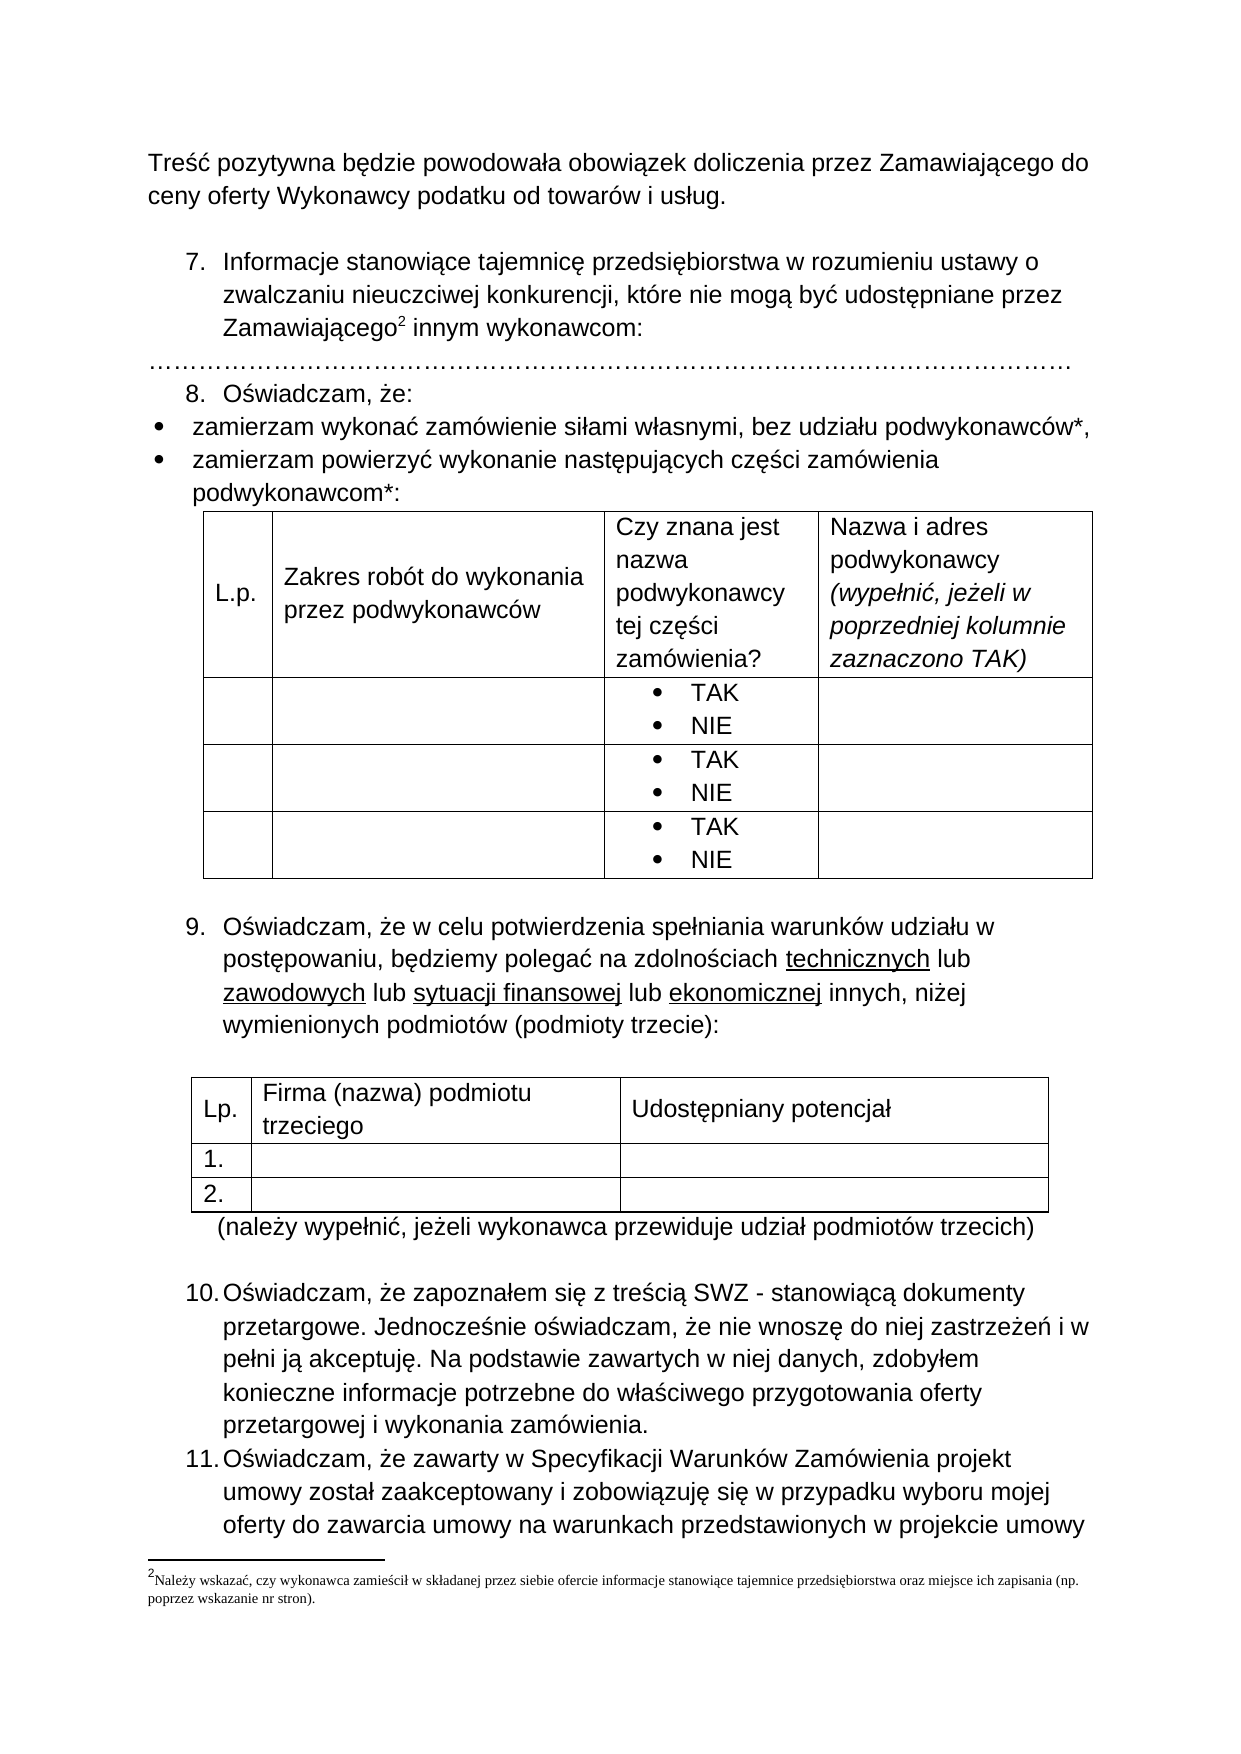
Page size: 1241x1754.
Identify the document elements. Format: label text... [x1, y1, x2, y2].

table_header Firma (nazwa) podmiotu trzeciego [252, 1078, 620, 1143]
table_cell 2. [192, 1178, 251, 1211]
table_cell [621, 1178, 1048, 1211]
table_cell [273, 812, 604, 877]
table_cell [273, 745, 604, 811]
text (należy wypełnić, jeżeli wykonawca przewiduje udział podmiotów trzecich) [148, 1212, 1093, 1241]
table_cell TAK NIE [605, 678, 818, 744]
table_cell 1. [192, 1144, 251, 1177]
list zamierzam wykonać zamówienie siłami własnymi, bez udziału podwykonawców*, [154, 412, 1093, 441]
list Oświadczam, że: [185, 379, 1093, 407]
text ………………………………………………………………………………………………… [148, 346, 1093, 374]
table_cell [204, 812, 272, 877]
table_cell [252, 1144, 620, 1177]
table_cell TAK NIE [605, 745, 818, 811]
list Oświadczam, że zapoznałem się z treścią SWZ - stanowiącą dokumenty przetargowe. Jednocześnie oświadczam, że nie wnoszę do niej zastrzeżeń i w pełni ją akceptuję. Na podstawie zawartych w niej danych, zdobyłem konieczne informacje potrzebne do właściwego przygotowania oferty przetargowej i wykonania zamówienia. [185, 1278, 1093, 1439]
table_header Czy znana jest nazwa podwykonawcy tej części zamówienia? [605, 512, 818, 677]
table_cell [819, 745, 1092, 811]
table_cell TAK NIE [605, 812, 818, 877]
table_cell [204, 745, 272, 811]
table_cell [621, 1144, 1048, 1177]
table_header Udostępniany potencjał [621, 1078, 1048, 1143]
table_header L.p. [204, 512, 272, 677]
table_cell [204, 678, 272, 744]
table_cell [252, 1178, 620, 1211]
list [185, 1443, 1093, 1538]
table_header Nazwa i adres podwykonawcy (wypełnić, jeżeli w poprzedniej kolumnie zaznaczono TAK) [819, 512, 1092, 677]
table_header Zakres robót do wykonania przez podwykonawców [273, 512, 604, 677]
table_cell [273, 678, 604, 744]
list zamierzam powierzyć wykonanie następujących części zamówienia podwykonawcom*: [154, 445, 1093, 507]
table_cell [819, 812, 1092, 877]
text Treść pozytywna będzie powodowała obowiązek doliczenia przez Zamawiającego do ceny oferty Wykonawcy podatku od towarów i usług. [148, 148, 1093, 209]
table_header Lp. [192, 1078, 251, 1143]
table_cell [819, 678, 1092, 744]
list Informacje stanowiące tajemnicę przedsiębiorstwa w rozumieniu ustawy o zwalczaniu nieuczciwej konkurencji, które nie mogą być udostępniane przez Zamawiającego innym wykonawcom: [185, 247, 1093, 341]
list Oświadczam, że w celu potwierdzenia spełniania warunków udziału w postępowaniu, będziemy polegać na zdolnościach technicznych lub zawodowych lub sytuacji finansowej lub ekonomicznej innych, niżej wymienionych podmiotów (podmioty trzecie): [185, 911, 1093, 1039]
